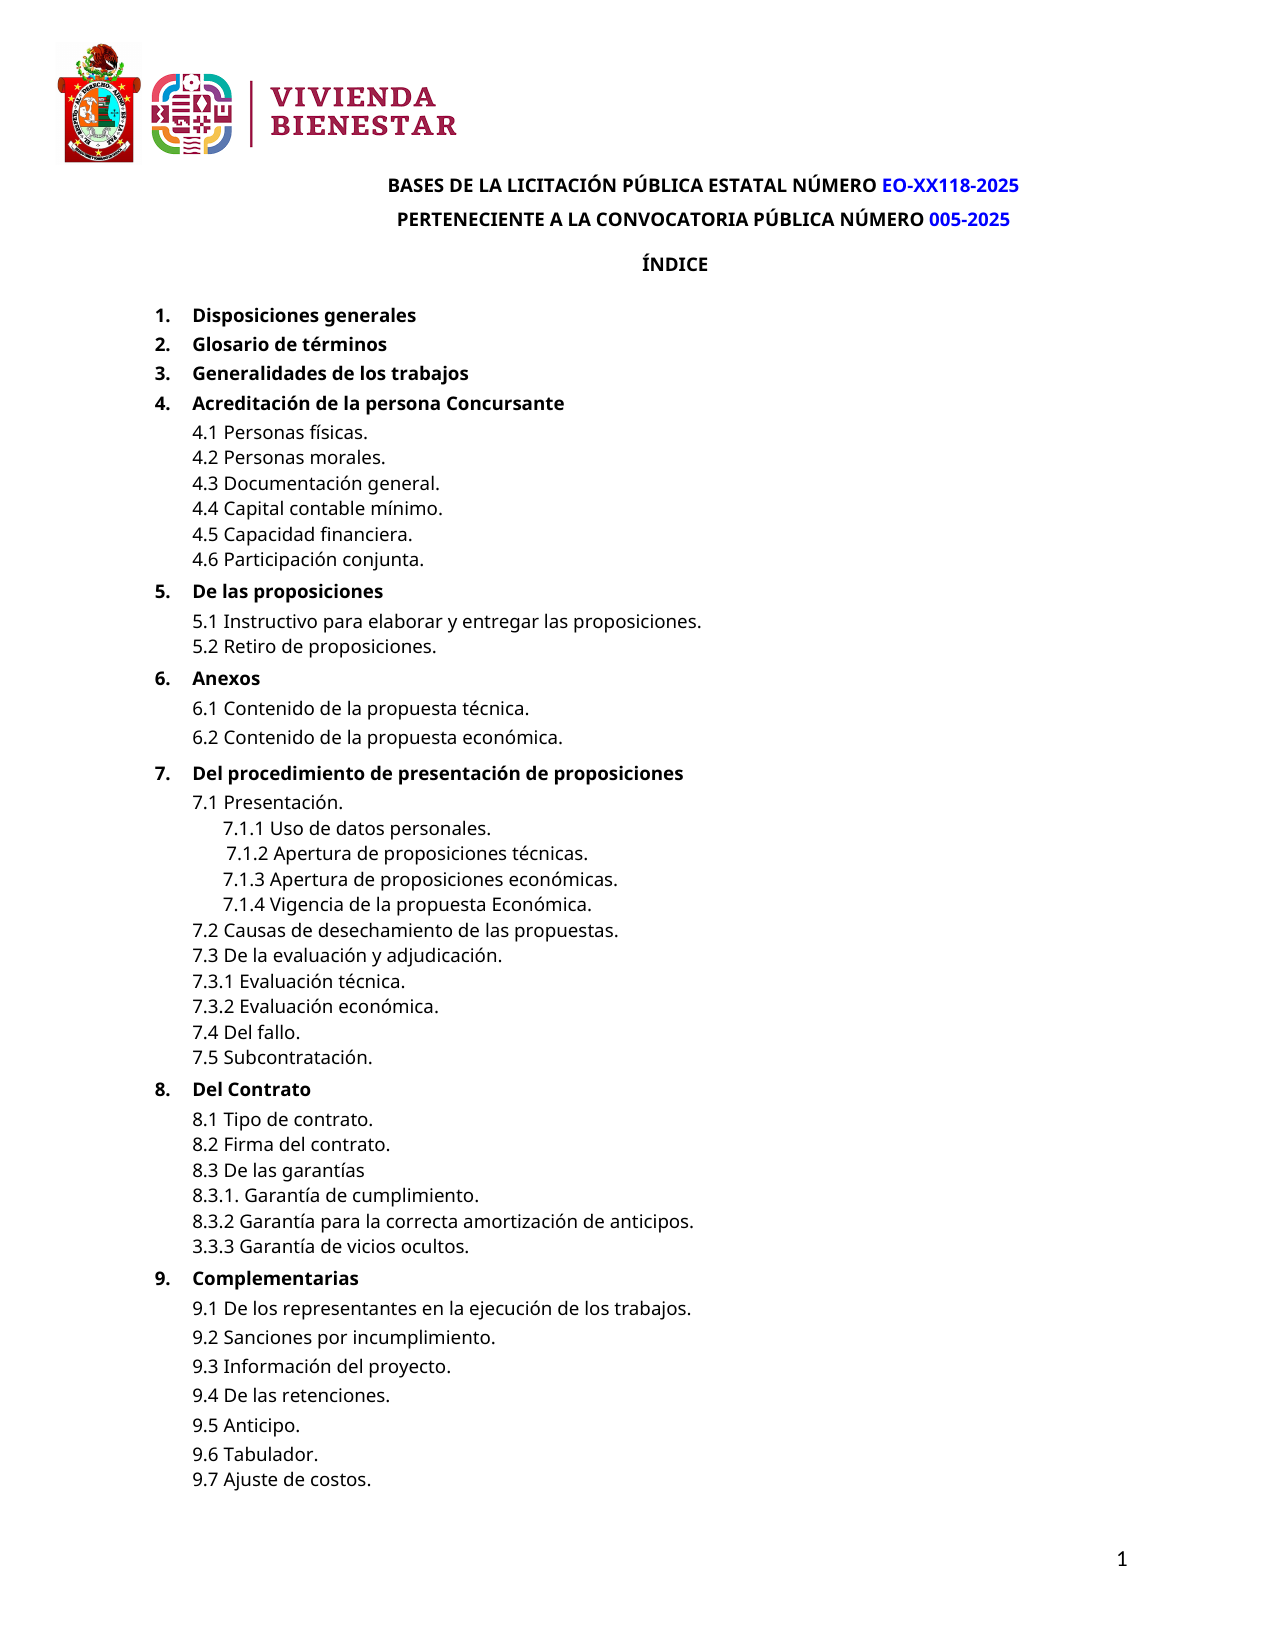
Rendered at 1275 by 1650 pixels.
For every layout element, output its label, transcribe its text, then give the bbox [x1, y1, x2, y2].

picture [55, 42, 143, 165]
list Anexos [154, 666, 1127, 691]
text 9.7 Ajuste de costos. [192, 1467, 1127, 1492]
text 9.5 Anticipo. [192, 1412, 1127, 1437]
text 7.1.2 Apertura de proposiciones técnicas. [192, 840, 1127, 866]
text 8.2 Firma del contrato. [192, 1131, 1127, 1157]
text 8.3.1. Garantía de cumplimiento. [192, 1182, 1127, 1208]
text 9.4 De las retenciones. [192, 1383, 1127, 1408]
text 7.1.3 Apertura de proposiciones económicas. [192, 866, 1127, 891]
text 7.3.1 Evaluación técnica. [192, 968, 1238, 993]
text 8.3 De las garantías [192, 1157, 1127, 1182]
picture [147, 66, 473, 163]
text 6.1 Contenido de la propuesta técnica. [192, 695, 1127, 721]
text 8.3.2 Garantía para la correcta amortización de anticipos. [192, 1208, 1127, 1233]
text 3.3.3 Garantía de vicios ocultos. [192, 1233, 1127, 1259]
text 9.2 Sanciones por incumplimiento. [192, 1324, 1127, 1350]
text 7.3.2 Evaluación económica. [192, 993, 1238, 1019]
list Acreditación de la persona Concursante [154, 390, 1127, 415]
text 4.5 Capacidad financiera. [192, 521, 1127, 547]
list De las proposiciones [154, 579, 1127, 604]
text 7.1.1 Uso de datos personales. [192, 815, 1127, 840]
text 4.2 Personas morales. [192, 445, 1127, 470]
text 8.1 Tipo de contrato. [192, 1106, 1127, 1131]
text 4.6 Participación conjunta. [192, 547, 1127, 572]
text ÍNDICE [223, 251, 1127, 277]
text 6.2 Contenido de la propuesta económica. [192, 724, 1127, 750]
text 9.3 Información del proyecto. [192, 1353, 1127, 1379]
text 4.3 Documentación general. [192, 470, 1127, 496]
list Disposiciones generales [154, 302, 1127, 328]
text 7.1.4 Vigencia de la propuesta Económica. [192, 891, 1127, 917]
list Glosario de términos [154, 331, 1127, 357]
text 5.1 Instructivo para elaborar y entregar las proposiciones. [192, 608, 1127, 634]
list Complementarias [154, 1266, 1127, 1291]
list Del procedimiento de presentación de proposiciones [154, 760, 1127, 786]
text 7.1 Presentación. [192, 789, 1127, 815]
list Del Contrato [154, 1077, 1127, 1102]
text 9.1 De los representantes en la ejecución de los trabajos. [192, 1295, 1127, 1320]
text 4.1 Personas físicas. [192, 419, 1127, 445]
text 7.3 De la evaluación y adjudicación. [192, 942, 1238, 968]
text 5.2 Retiro de proposiciones. [192, 634, 1127, 659]
text 4.4 Capital contable mínimo. [192, 496, 1127, 521]
text 7.4 Del fallo. [192, 1019, 1127, 1044]
list Generalidades de los trabajos [154, 361, 1127, 386]
text 7.2 Causas de desechamiento de las propuestas. [192, 917, 1127, 942]
text 9.6 Tabulador. [192, 1441, 1127, 1467]
text 7.5 Subcontratación. [192, 1044, 1127, 1070]
